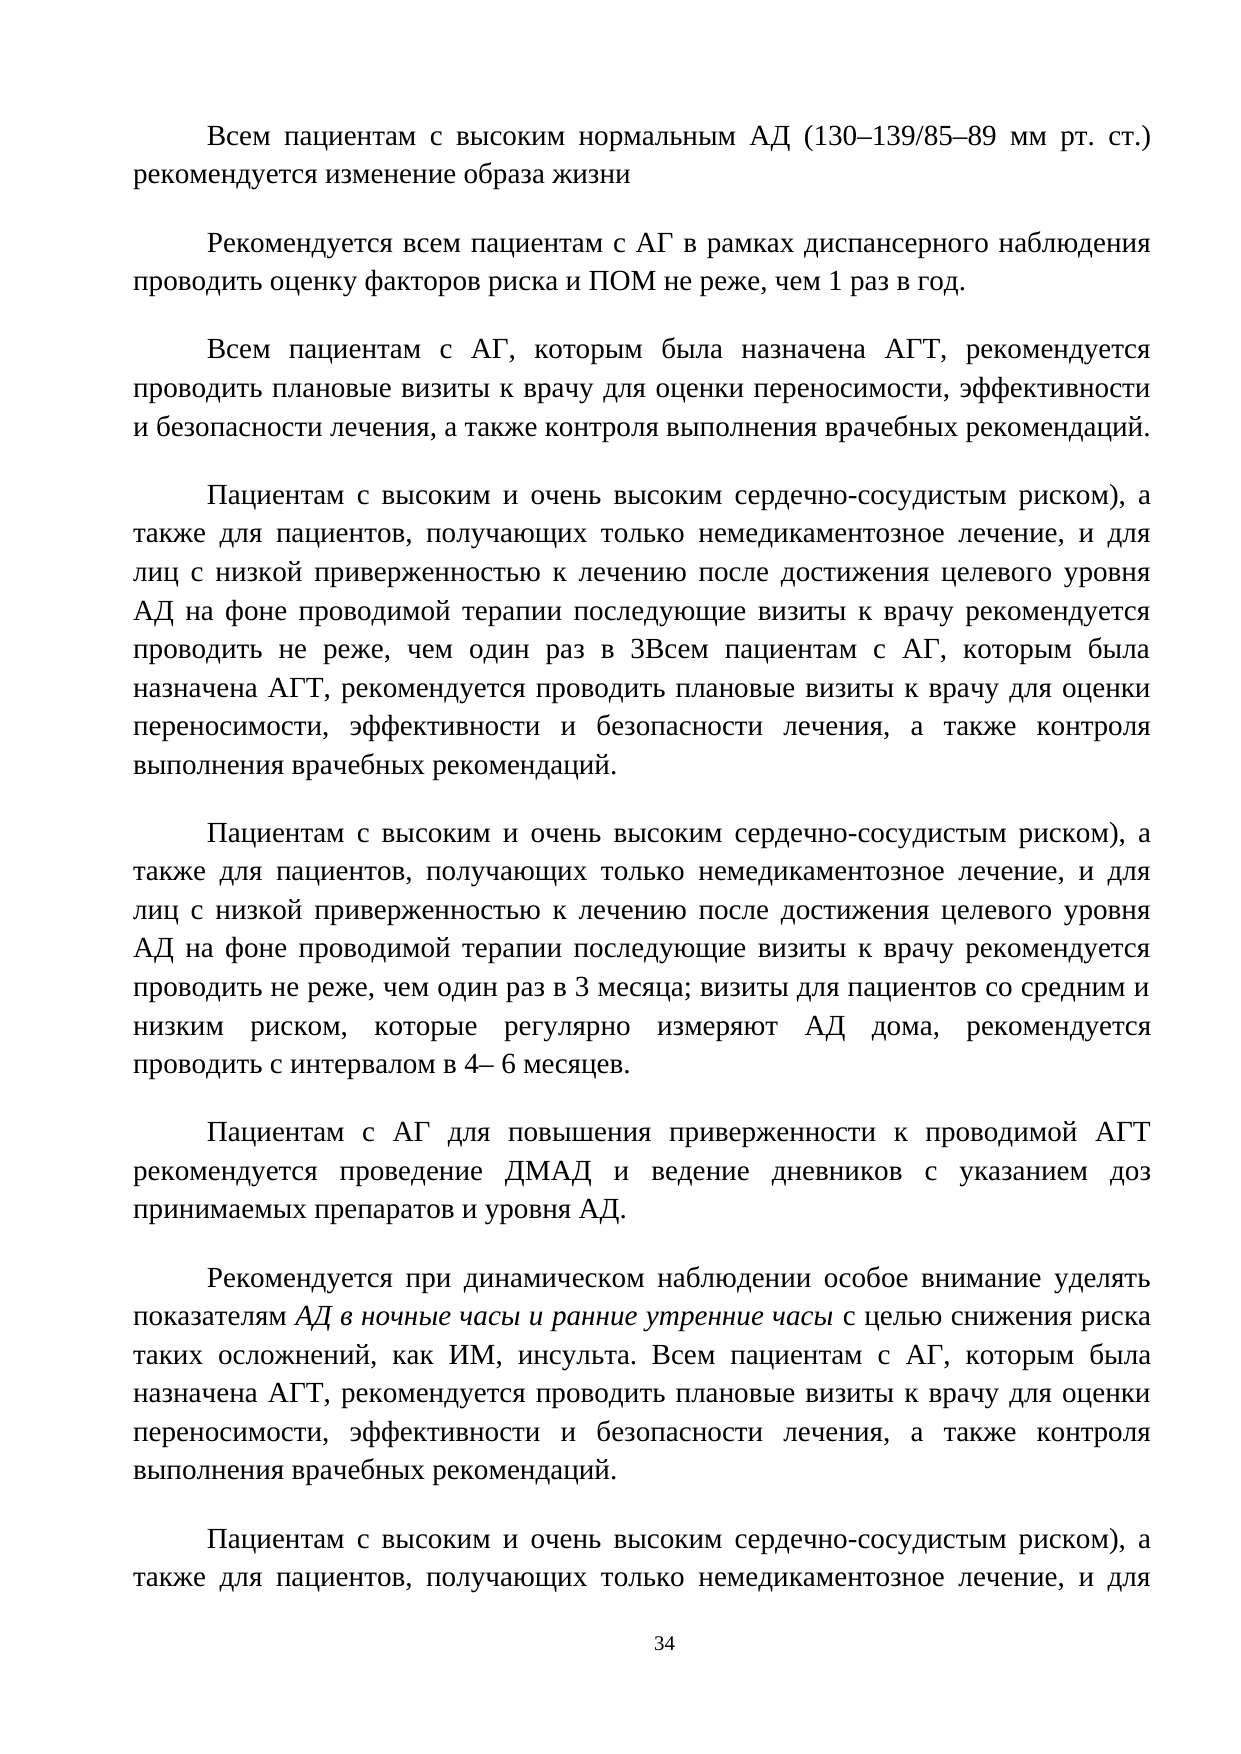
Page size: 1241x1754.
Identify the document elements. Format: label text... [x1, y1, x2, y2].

list Рекомендуется всем пациентам с АГ в рамках диспансерного наблюдения проводить оценку факторов риска и ПОМ не реже, чем 1 раз в год. [133, 225, 1152, 297]
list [133, 1521, 1152, 1593]
list Всем пациентам с высоким нормальным АД (130–139/85–89 мм рт. ст.) рекомендуется изменение образа жизни [133, 118, 1152, 190]
list Всем пациентам с АГ, которым была назначена АГТ, рекомендуется проводить плановые визиты к врачу для оценки переносимости, эффективности и безопасности лечения, а также контроля выполнения врачебных рекомендаций. [133, 332, 1152, 442]
list Пациентам с высоким и очень высоким сердечно-сосудистым риском), а также для пациентов, получающих только немедикаментозное лечение, и для лиц с низкой приверженностью к лечению после достижения целевого уровня АД на фоне проводимой терапии последующие визиты к врачу рекомендуется проводить не реже, чем один раз в 3Всем пациентам с АГ, которым была назначена АГТ, рекомендуется проводить плановые визиты к врачу для оценки переносимости, эффективности и безопасности лечения, а также контроля выполнения врачебных рекомендаций. [133, 477, 1152, 780]
list Пациентам с АГ для повышения приверженности к проводимой АГТ рекомендуется проведение ДМАД и ведение дневников с указанием доз принимаемых препаратов и уровня АД. [133, 1114, 1152, 1225]
